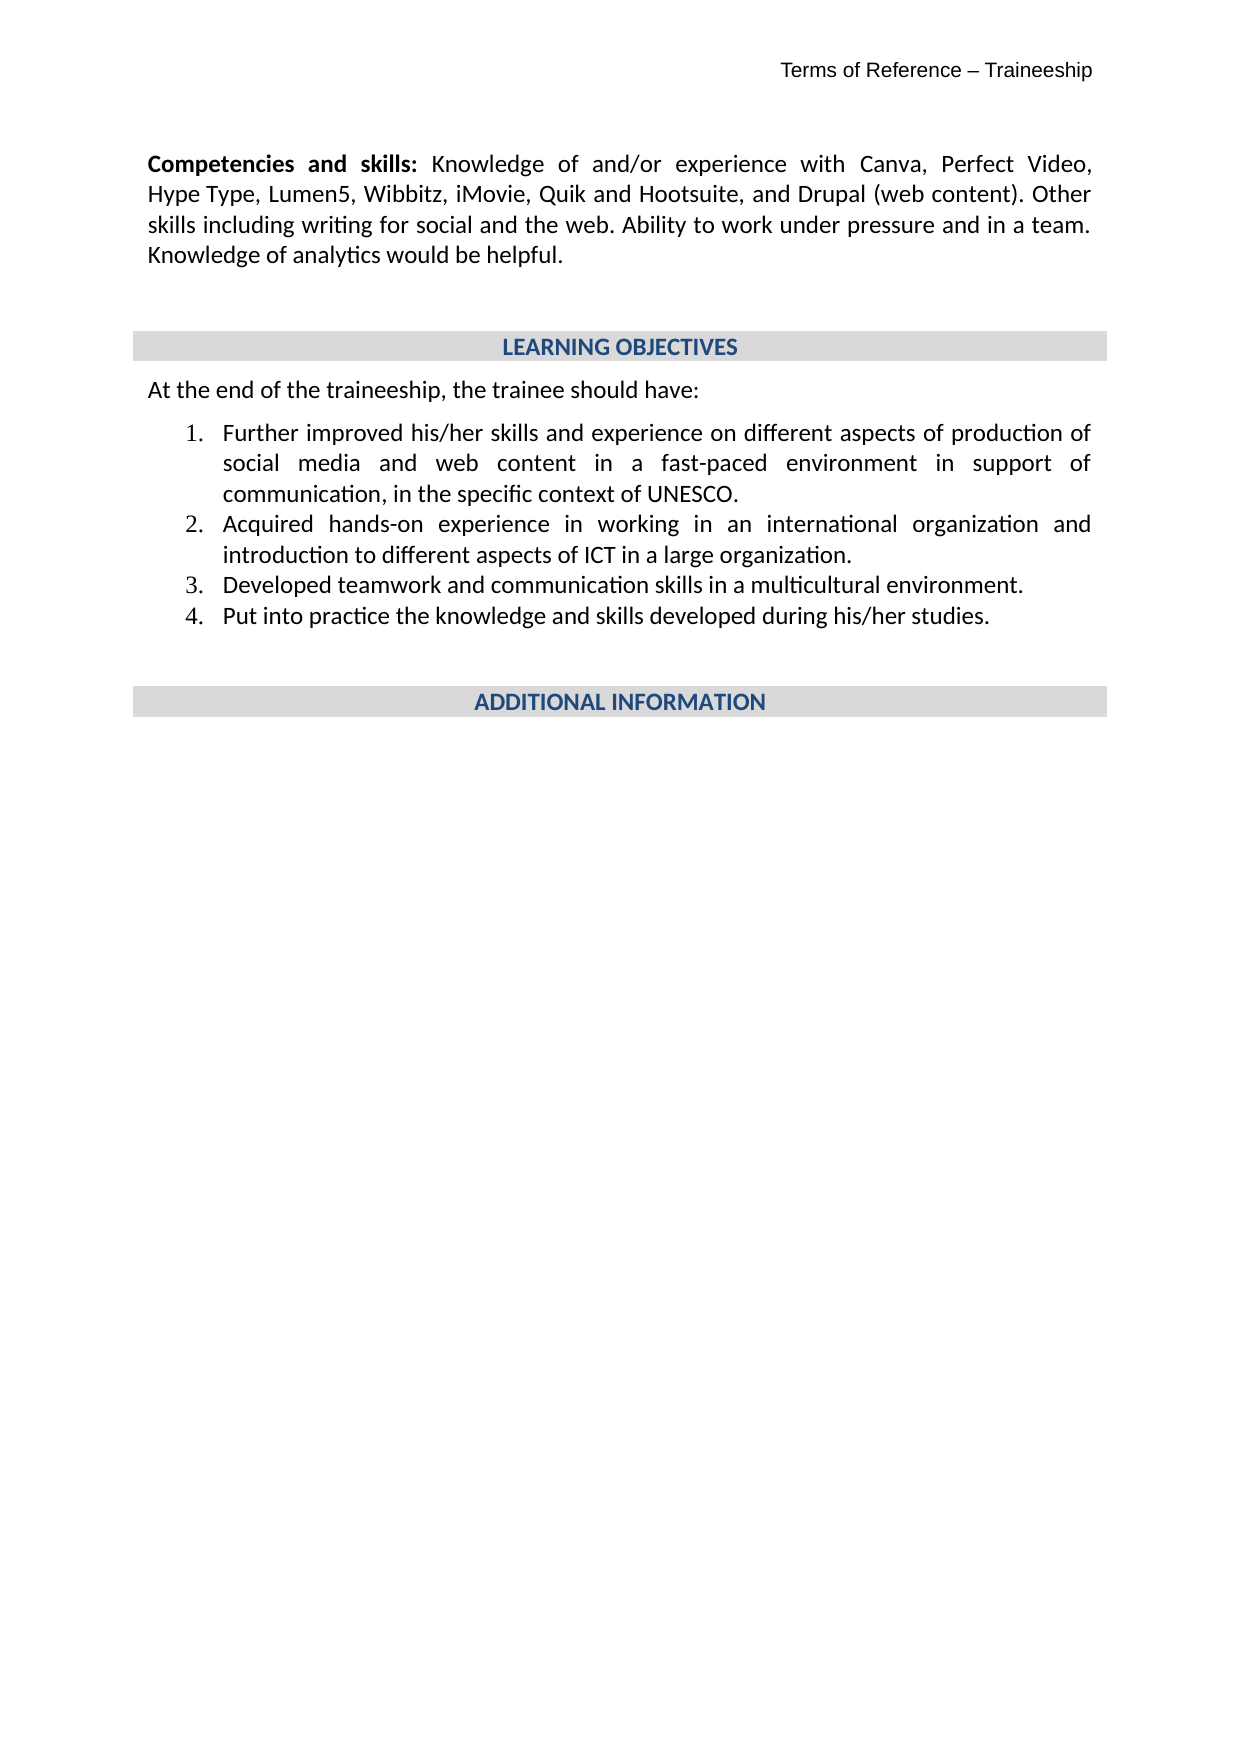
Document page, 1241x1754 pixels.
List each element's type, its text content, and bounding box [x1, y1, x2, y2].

text ADDITIONAL INFORMATION [133, 686, 1107, 717]
list Developed teamwork and communication skills in a multicultural environment. [185, 569, 1093, 600]
text Competencies and skills: Knowledge of and/or experience with Canva, Perfect Video, Hype Type, Lumen5, Wibbitz, iMovie, Quik and Hootsuite, and Drupal (web content). Other skills including writing for social and the web. Ability to work under pressure and in a team. Knowledge of analytics would be helpful. [148, 148, 1093, 270]
list Put into practice the knowledge and skills developed during his/her studies. [185, 600, 1093, 631]
list Further improved his/her skills and experience on different aspects of production of social media and web content in a fast-paced environment in support of communication, in the specific context of UNESCO. [185, 417, 1093, 508]
text At the end of the traineeship, the trainee should have: [148, 374, 1093, 404]
text LEARNING OBJECTIVES [133, 331, 1107, 361]
list Acquired hands-on experience in working in an international organization and introduction to different aspects of ICT in a large organization. [185, 508, 1093, 569]
